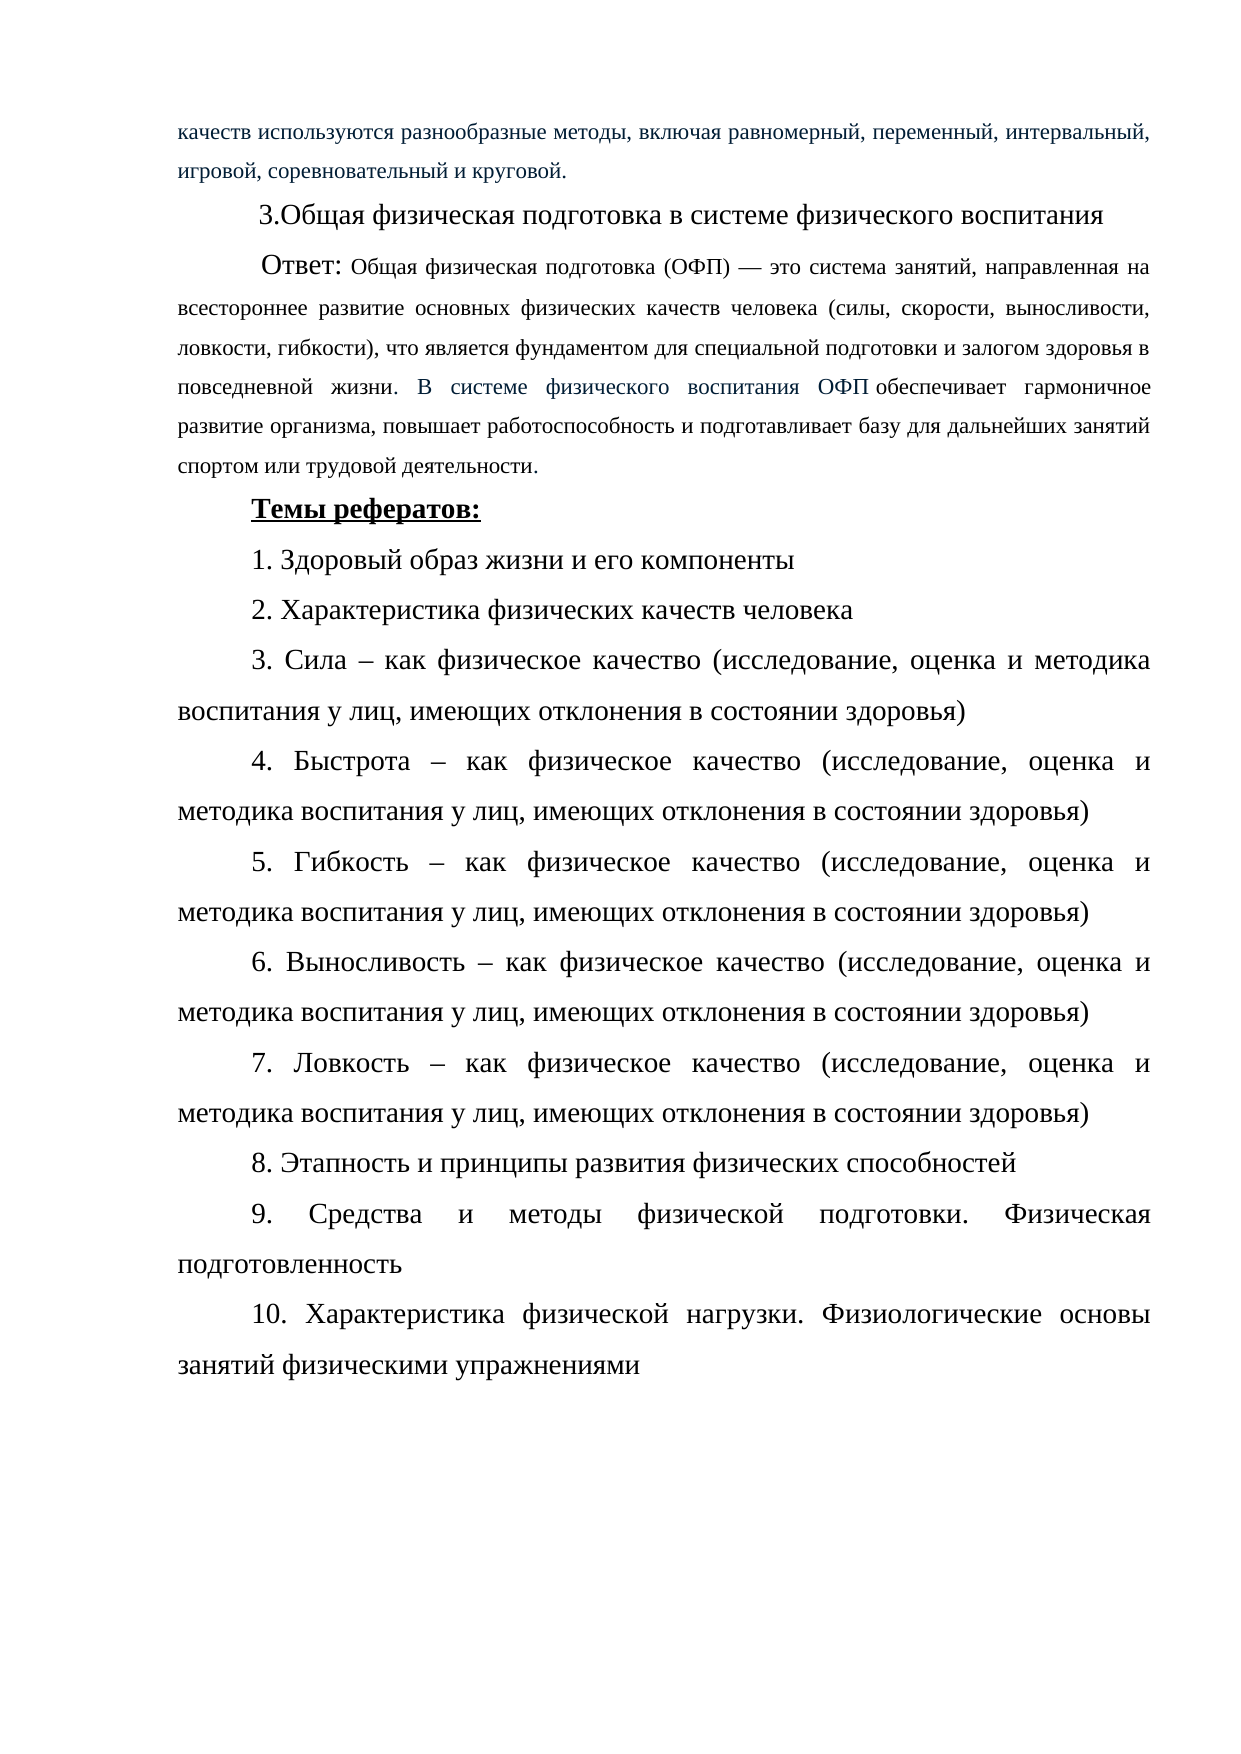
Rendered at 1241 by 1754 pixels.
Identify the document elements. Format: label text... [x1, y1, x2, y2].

text 4. Быстрота – как физическое качество (исследование, оценка и методика воспитания у лиц, имеющих отклонения в состоянии здоровья) [177, 743, 1152, 827]
text 7. Ловкость – как физическое качество (исследование, оценка и методика воспитания у лиц, имеющих отклонения в состоянии здоровья) [177, 1045, 1152, 1129]
text 5. Гибкость – как физическое качество (исследование, оценка и методика воспитания у лиц, имеющих отклонения в состоянии здоровья) [177, 844, 1152, 927]
text Ответ: Общая физическая подготовка (ОФП) — это система занятий, направленная на всестороннее развитие основных физических качеств человека (силы, скорости, выносливости, ловкости, гибкости), что является фундаментом для специальной подготовки и залогом здоровья в повседневной жизни. В системе физического воспитания ОФП обеспечивает гармоничное развитие организма, повышает работоспособность и подготавливает базу для дальнейших занятий спортом или трудовой деятельности. [177, 247, 1152, 478]
text 6. Выносливость – как физическое качество (исследование, оценка и методика воспитания у лиц, имеющих отклонения в состоянии здоровья) [177, 944, 1152, 1028]
text 3. Сила – как физическое качество (исследование, оценка и методика воспитания у лиц, имеющих отклонения в состоянии здоровья) [177, 642, 1152, 726]
text 2. Характеристика физических качеств человека [177, 592, 1152, 626]
text 3.Общая физическая подготовка в системе физического воспитания [177, 197, 1152, 231]
text 9. Средства и методы физической подготовки. Физическая подготовленность [177, 1196, 1152, 1280]
text Темы рефератов: [177, 491, 1152, 525]
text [177, 144, 1152, 184]
text 10. Характеристика физической нагрузки. Физиологические основы занятий физическими упражнениями [177, 1296, 1152, 1380]
text 8. Этапность и принципы развития физических способностей [177, 1146, 1152, 1179]
text 1. Здоровый образ жизни и его компоненты [177, 542, 1152, 575]
